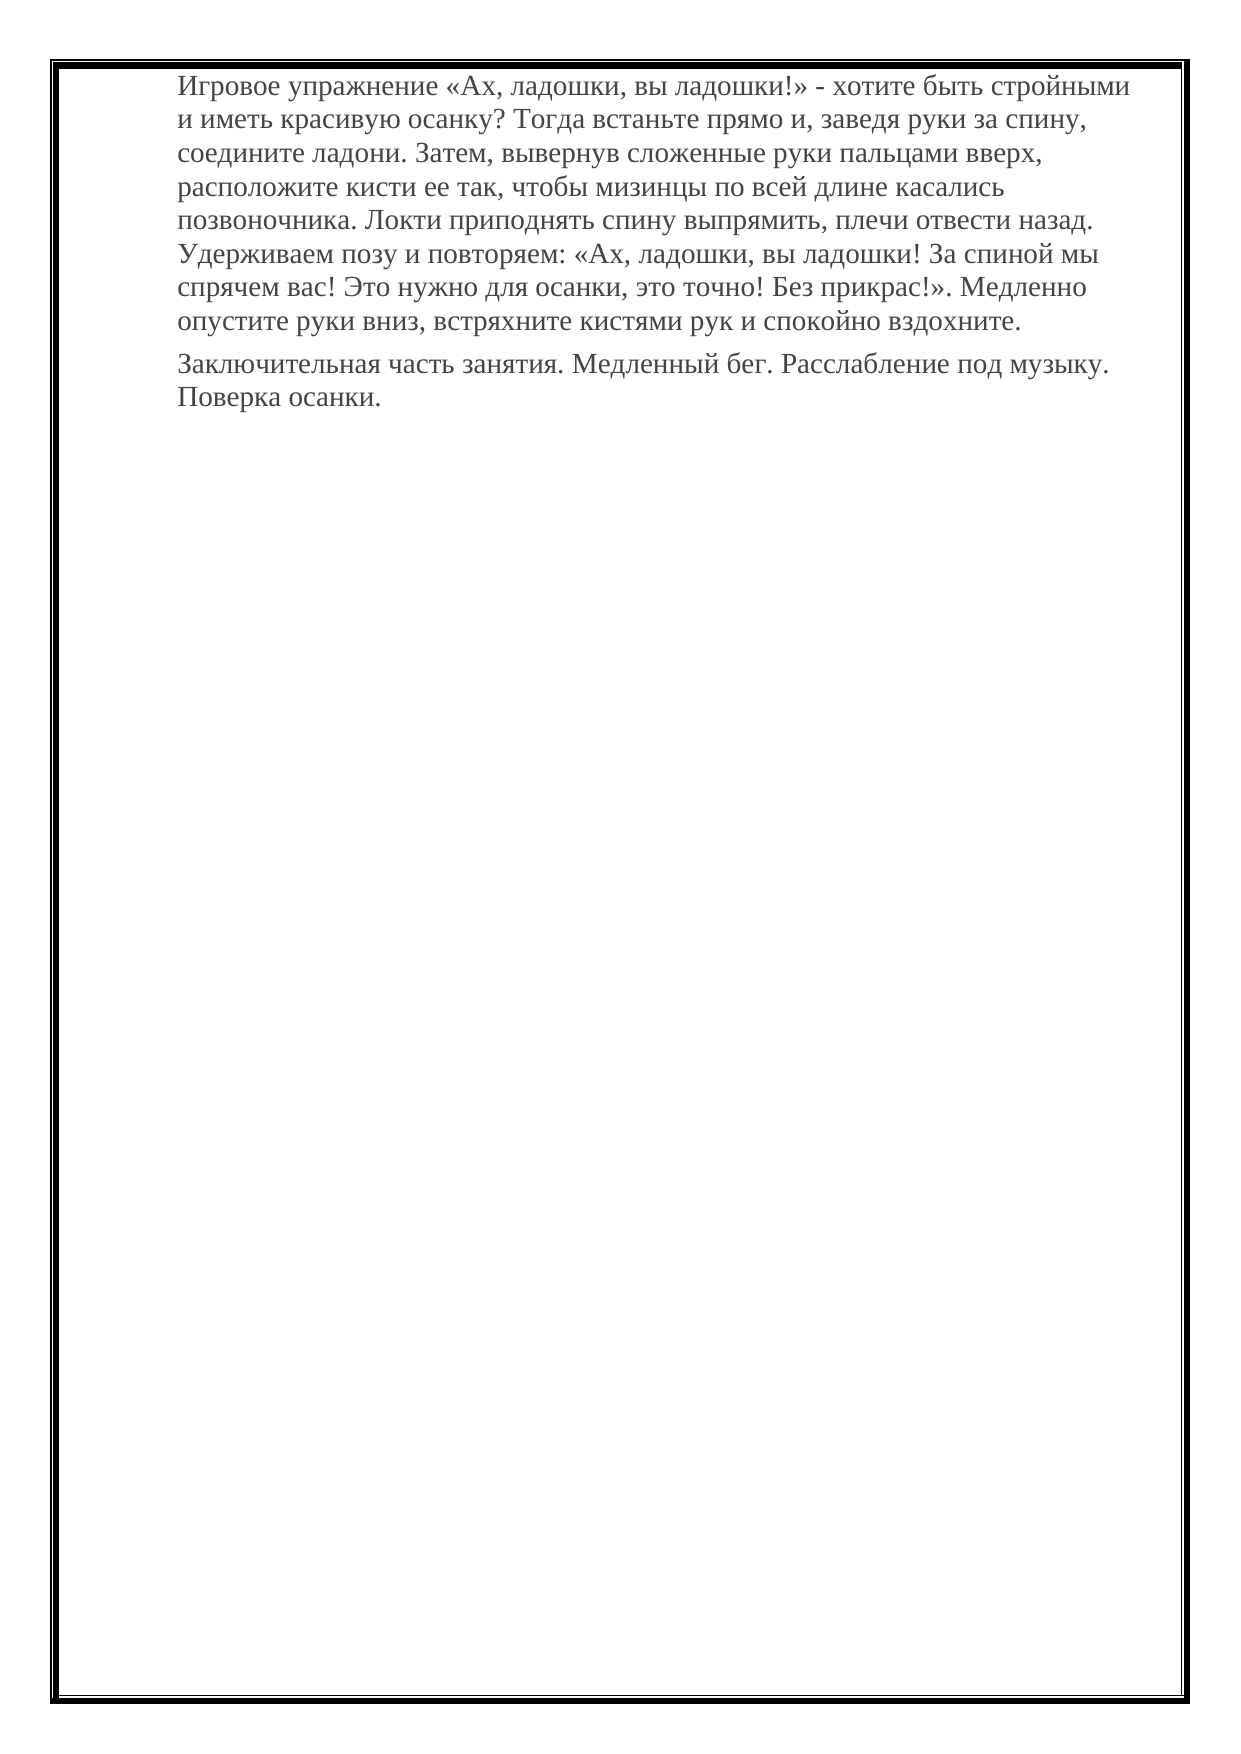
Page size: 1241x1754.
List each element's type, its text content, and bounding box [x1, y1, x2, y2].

text Заключительная часть занятия. Медленный бег. Расслабление под музыку. Поверка осанки. [177, 346, 1152, 413]
text Игровое упражнение «Ах, ладошки, вы ладошки!» - хотите быть стройными и иметь красивую осанку? Тогда встаньте прямо и, заведя руки за спину, соедините ладони. Затем, вывернув сложенные руки пальцами вверх, расположите кисти ее так, чтобы мизинцы по всей длине касались позвоночника. Локти приподнять спину выпрямить, плечи отвести назад. Удерживаем позу и повторяем: «Ах, ладошки, вы ладошки! За спиной мы спрячем вас! Это нужно для осанки, это точно! Без прикрас!». Медленно опустите руки вниз, встряхните кистями рук и спокойно вздохните. [177, 69, 1152, 336]
